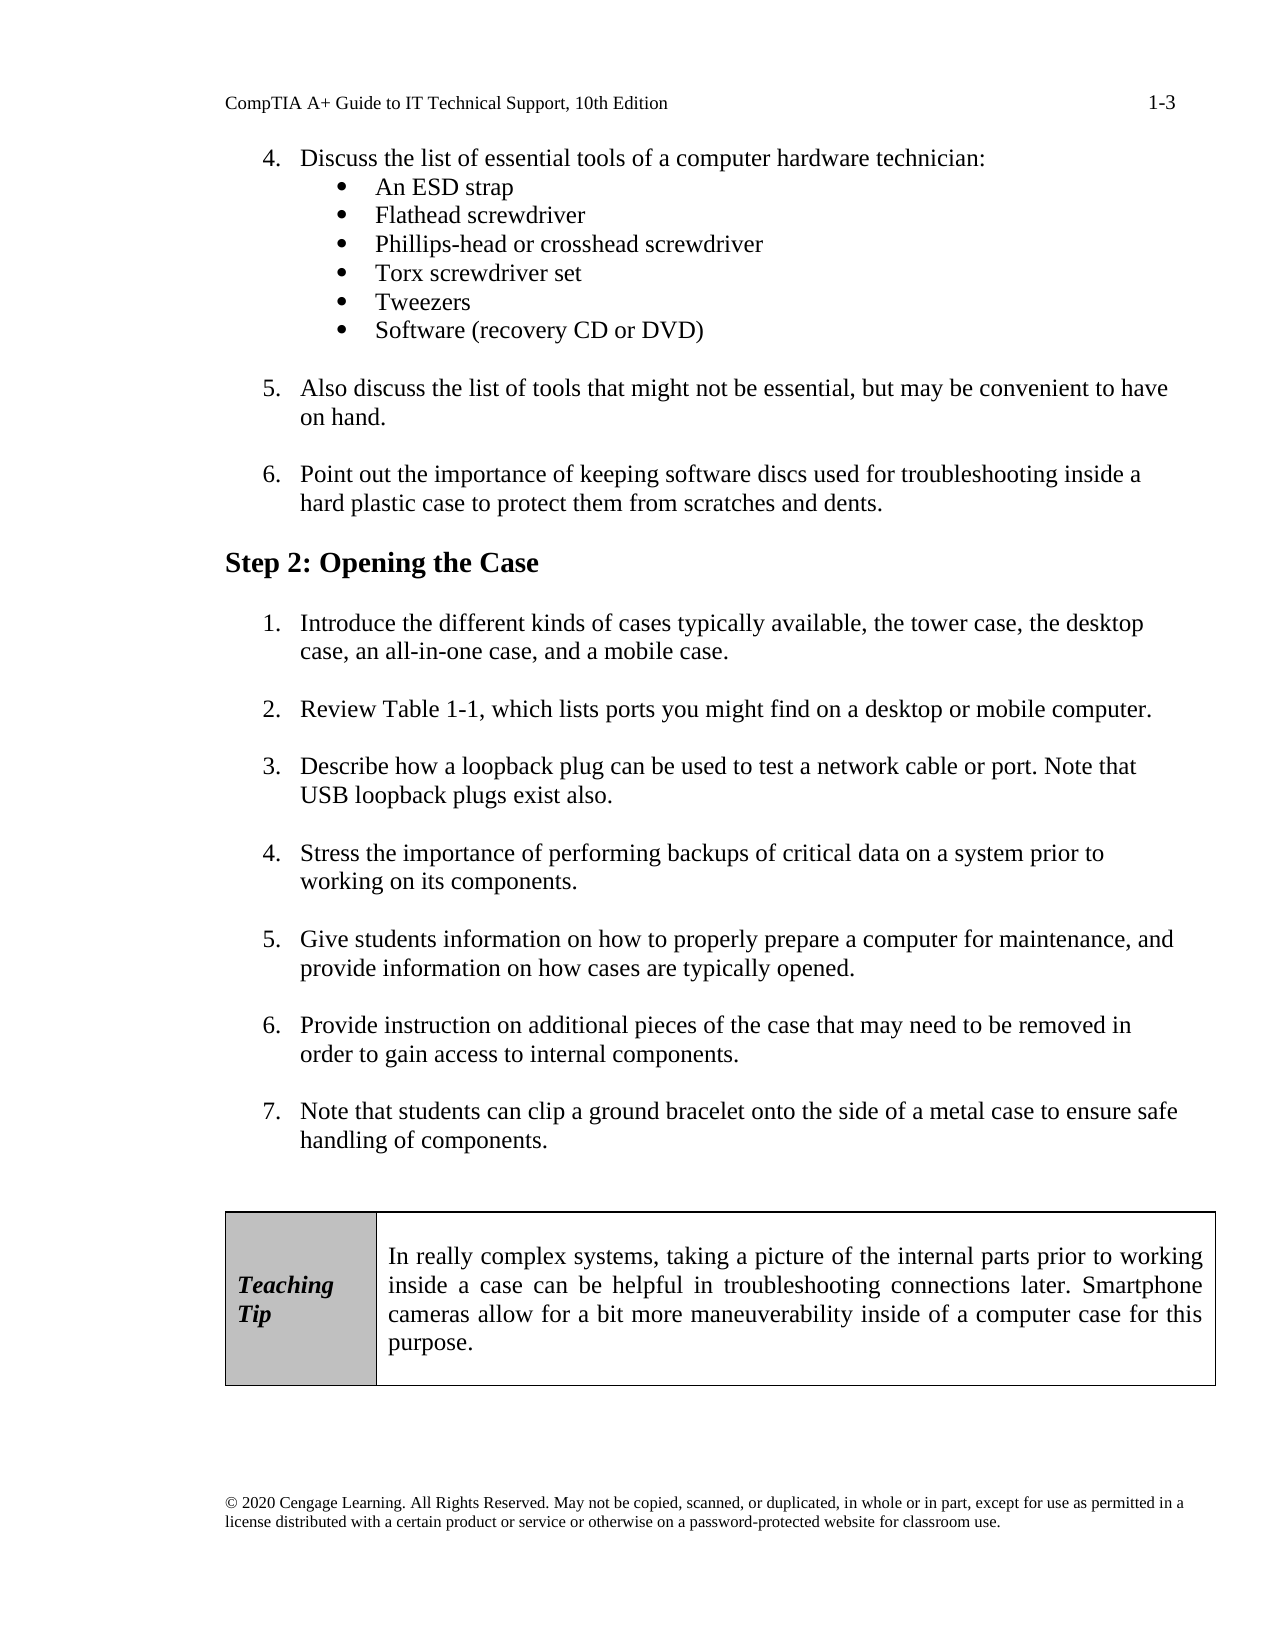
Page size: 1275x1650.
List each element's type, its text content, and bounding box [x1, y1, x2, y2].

list An ESD strap [337, 172, 1185, 200]
list Stress the importance of performing backups of critical data on a system prior to working on its components. [262, 838, 1185, 895]
list Torx screwdriver set [337, 258, 1185, 287]
list Flathead screwdriver [337, 200, 1185, 229]
subtitle Step 2: Opening the Case [225, 545, 1185, 579]
table_header In really complex systems, taking a picture of the internal parts prior to working inside a case can be helpful in troubleshooting connections later. Smartphone cameras allow for a bit more maneuverability inside of a computer case for this purpose. [377, 1213, 1215, 1385]
list Note that students can clip a ground bracelet onto the side of a metal case to ensure safe handling of components. [262, 1096, 1185, 1154]
list Review Table 1-1, which lists ports you might find on a desktop or mobile computer. [262, 694, 1185, 723]
list Discuss the list of essential tools of a computer hardware technician: [262, 143, 1185, 172]
list Point out the importance of keeping software discs used for troubleshooting inside a hard plastic case to protect them from scratches and dents. [262, 459, 1185, 517]
list Provide instruction on additional pieces of the case that may need to be removed in order to gain access to internal components. [262, 1010, 1185, 1068]
list Describe how a loopback plug can be used to test a network cable or port. Note that USB loopback plugs exist also. [262, 751, 1185, 809]
list Phillips-head or crosshead screwdriver [337, 229, 1185, 258]
list Also discuss the list of tools that might not be essential, but may be convenient to have on hand. [262, 373, 1185, 430]
table_header Teaching Tip [226, 1213, 376, 1385]
list Introduce the different kinds of cases typically available, the tower case, the desktop case, an all-in-one case, and a mobile case. [262, 608, 1185, 665]
list Give students information on how to properly prepare a computer for maintenance, and provide information on how cases are typically opened. [262, 924, 1185, 981]
list Tweezers [337, 287, 1185, 315]
list Software (recovery CD or DVD) [337, 315, 1185, 344]
